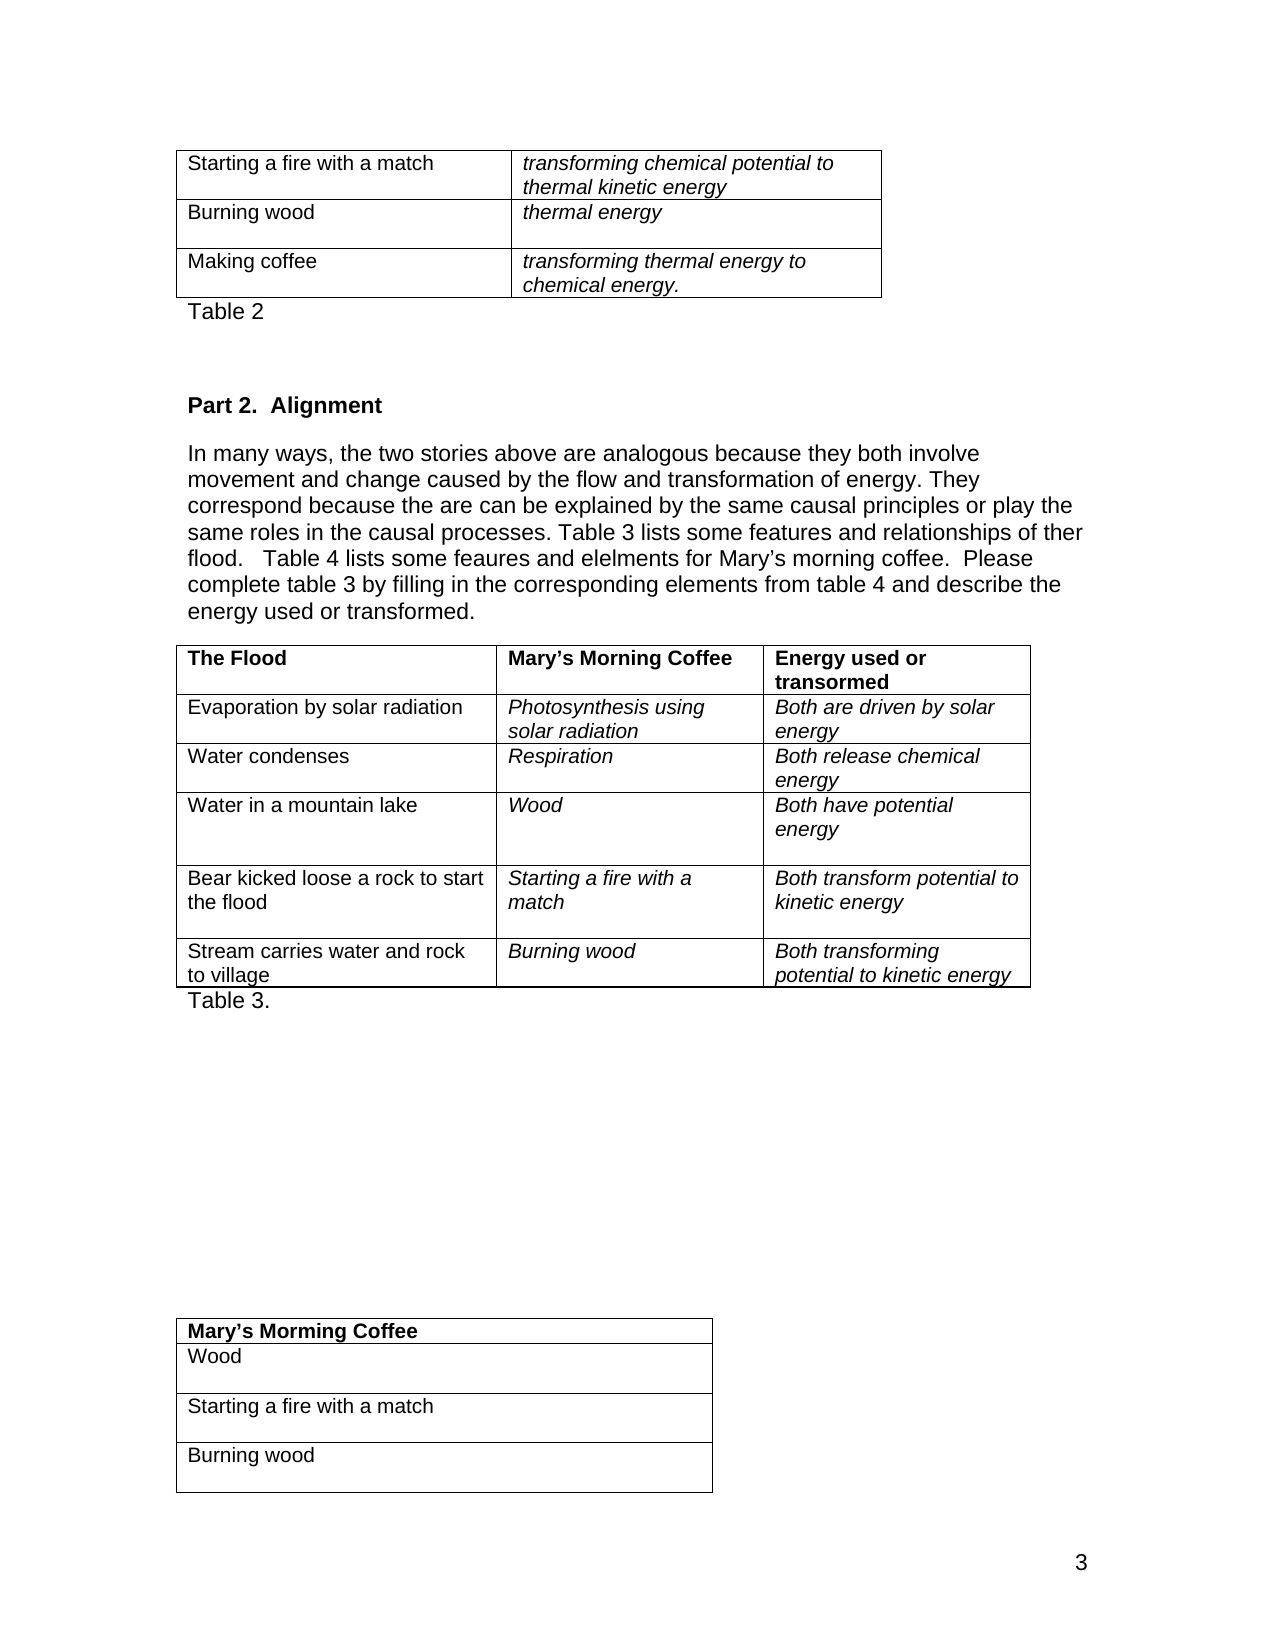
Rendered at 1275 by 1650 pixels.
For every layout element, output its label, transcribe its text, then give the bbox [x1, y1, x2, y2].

table_cell Burning wood [177, 200, 511, 248]
table_cell Both have potential energy [764, 793, 1030, 864]
table_cell Starting a fire with a match [177, 1394, 712, 1442]
table_cell Bear kicked loose a rock to start the flood [177, 866, 496, 937]
text Table 2 [187, 298, 1087, 324]
table_cell Water condenses [177, 744, 496, 792]
table_cell Photosynthesis using solar radiation [497, 695, 763, 743]
text Table 3. [187, 987, 1087, 1014]
table_cell Stream carries water and rock to village [177, 939, 496, 986]
table_cell Starting a fire with a match [177, 151, 511, 199]
table_cell Both transforming potential to kinetic energy [764, 939, 1030, 986]
table_header Mary’s Morming Coffee [177, 1319, 712, 1343]
table_cell Both transform potential to kinetic energy [764, 866, 1030, 937]
table_cell Wood [177, 1344, 712, 1392]
table_cell Water in a mountain lake [177, 793, 496, 864]
text In many ways, the two stories above are analogous because they both involve movement and change caused by the flow and transformation of energy. They correspond because the are can be explained by the same causal principles or play the same roles in the causal processes. Table 3 lists some features and relationships of ther flood. Table 4 lists some feaures and elelments for Mary’s morning coffee. Please complete table 3 by filling in the corresponding elements from table 4 and describe the energy used or transformed. [187, 439, 1087, 624]
table_header Mary’s Morning Coffee [497, 646, 763, 694]
table_cell Wood [497, 793, 763, 864]
table_cell Making coffee [177, 249, 511, 297]
table_cell thermal energy [512, 200, 881, 248]
table_cell Evaporation by solar radiation [177, 695, 496, 743]
table_cell Respiration [497, 744, 763, 792]
table_cell Starting a fire with a match [497, 866, 763, 937]
table_cell Both release chemical energy [764, 744, 1030, 792]
table_cell Both are driven by solar energy [764, 695, 1030, 743]
table_cell transforming thermal energy to chemical energy. [512, 249, 881, 297]
text Part 2. Alignment [187, 392, 1087, 419]
table_cell Burning wood [177, 1443, 712, 1492]
table_header The Flood [177, 646, 496, 694]
table_header Energy used or transormed [764, 646, 1030, 694]
table_cell transforming chemical potential to thermal kinetic energy [512, 151, 881, 199]
table_cell Burning wood [497, 939, 763, 986]
